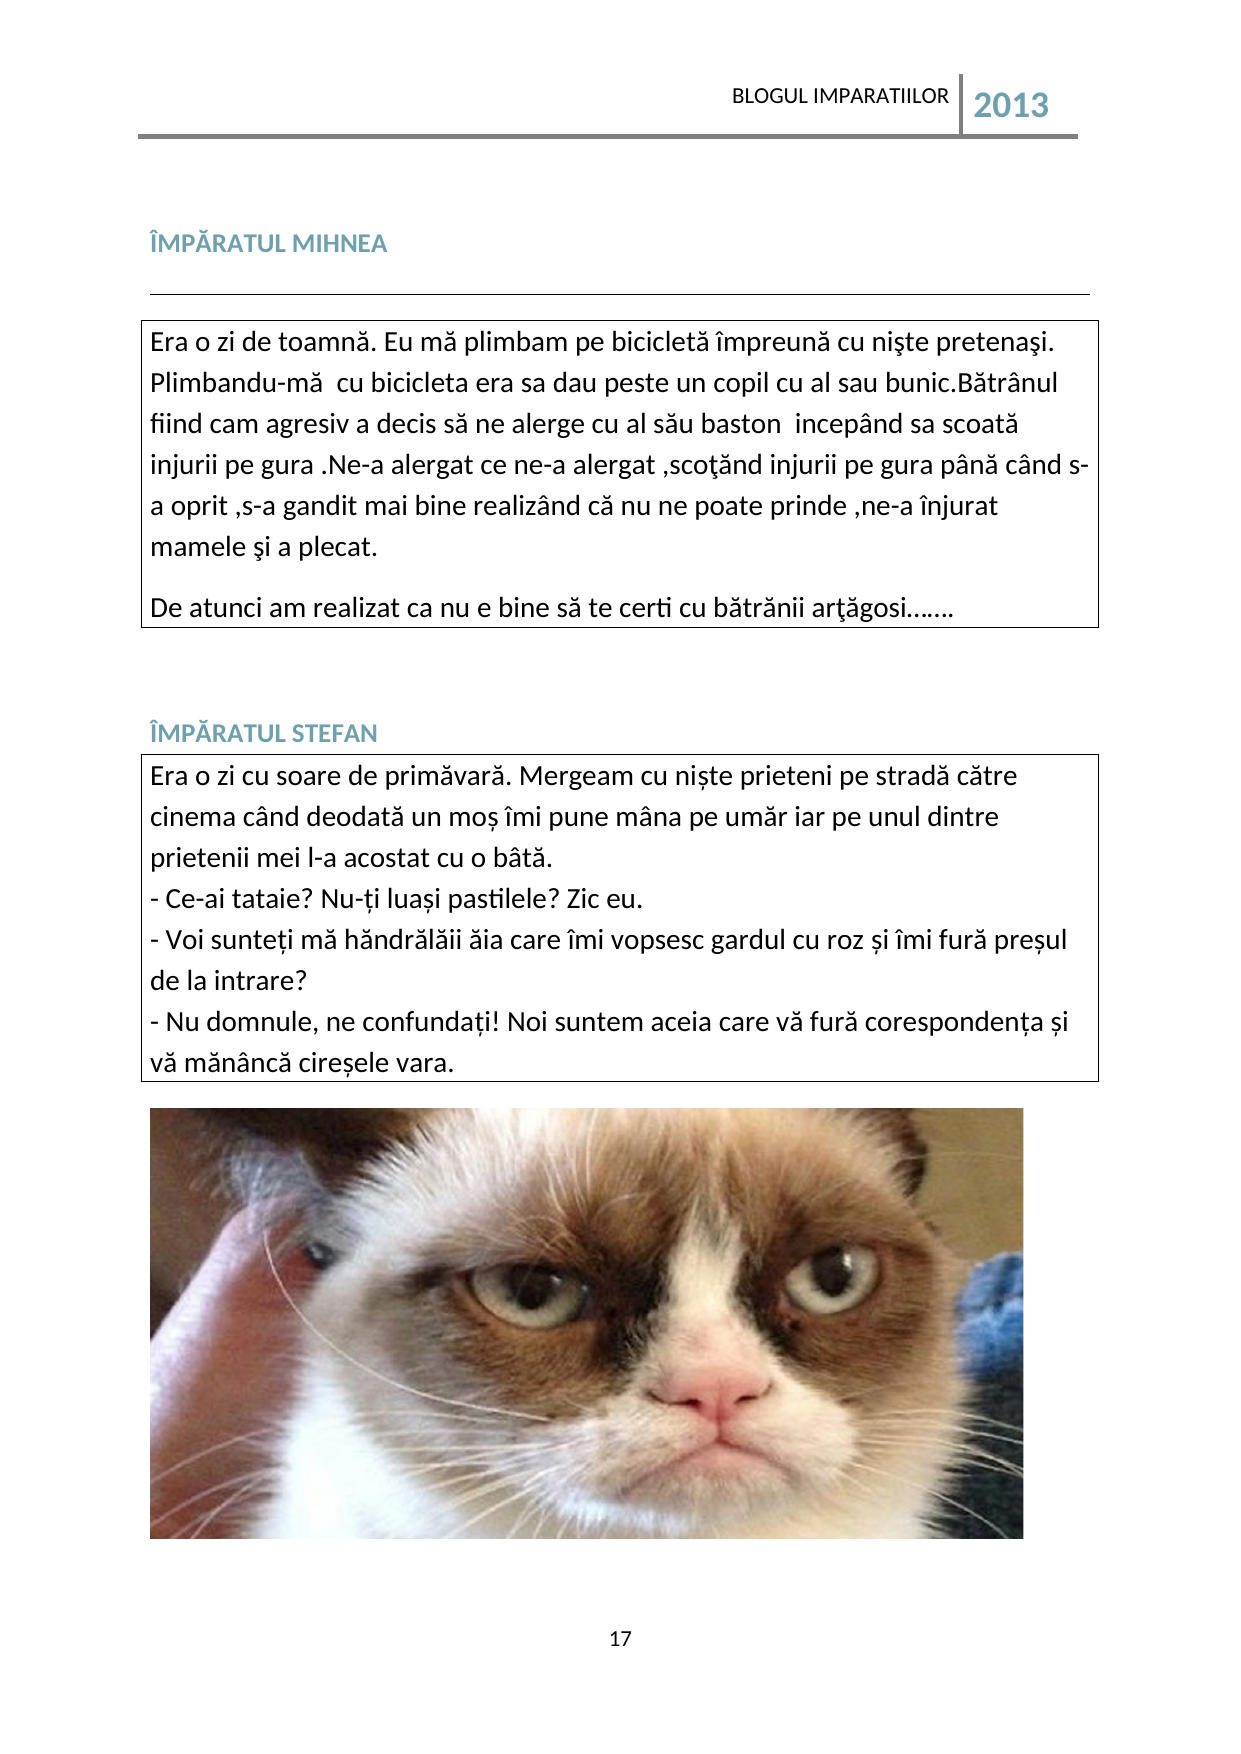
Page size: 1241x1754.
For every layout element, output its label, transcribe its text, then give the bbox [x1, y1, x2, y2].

picture [150, 1108, 1024, 1539]
text Era o zi de toamnă. Eu mă plimbam pe bicicletă împreună cu nişte pretenaşi. Plimbandu-mă cu bicicleta era sa dau peste un copil cu al sau bunic.Bătrânul fiind cam agresiv a decis să ne alerge cu al său baston incepând sa scoată injurii pe gura .Ne-a alergat ce ne-a alergat ,scoţănd injurii pe gura până când s-a oprit ,s-a gandit mai bine realizând că nu ne poate prinde ,ne-a înjurat mamele şi a plecat. [142, 321, 1098, 563]
text De atunci am realizat ca nu e bine să te certi cu bătrănii arţăgosi……. [142, 586, 1098, 627]
subtitle ÎMPĂRATUL STEFAN [150, 716, 1090, 749]
text Era o zi cu soare de primăvară. Mergeam cu niște prieteni pe stradă către cinema când deodată un moș îmi pune mâna pe umăr iar pe unul dintre prietenii mei l-a acostat cu o bâtă. - Ce-ai tataie? Nu-ți luași pastilele? Zic eu. - Voi sunteți mă hăndrălăii ăia care îmi vopsesc gardul cu roz și îmi fură preșul de la intrare? - Nu domnule, ne confundați! Noi suntem aceia care vă fură corespondența și vă mănâncă cireșele vara. [142, 755, 1098, 1081]
subtitle ÎMPĂRATUL MIHNEA [150, 226, 1090, 259]
